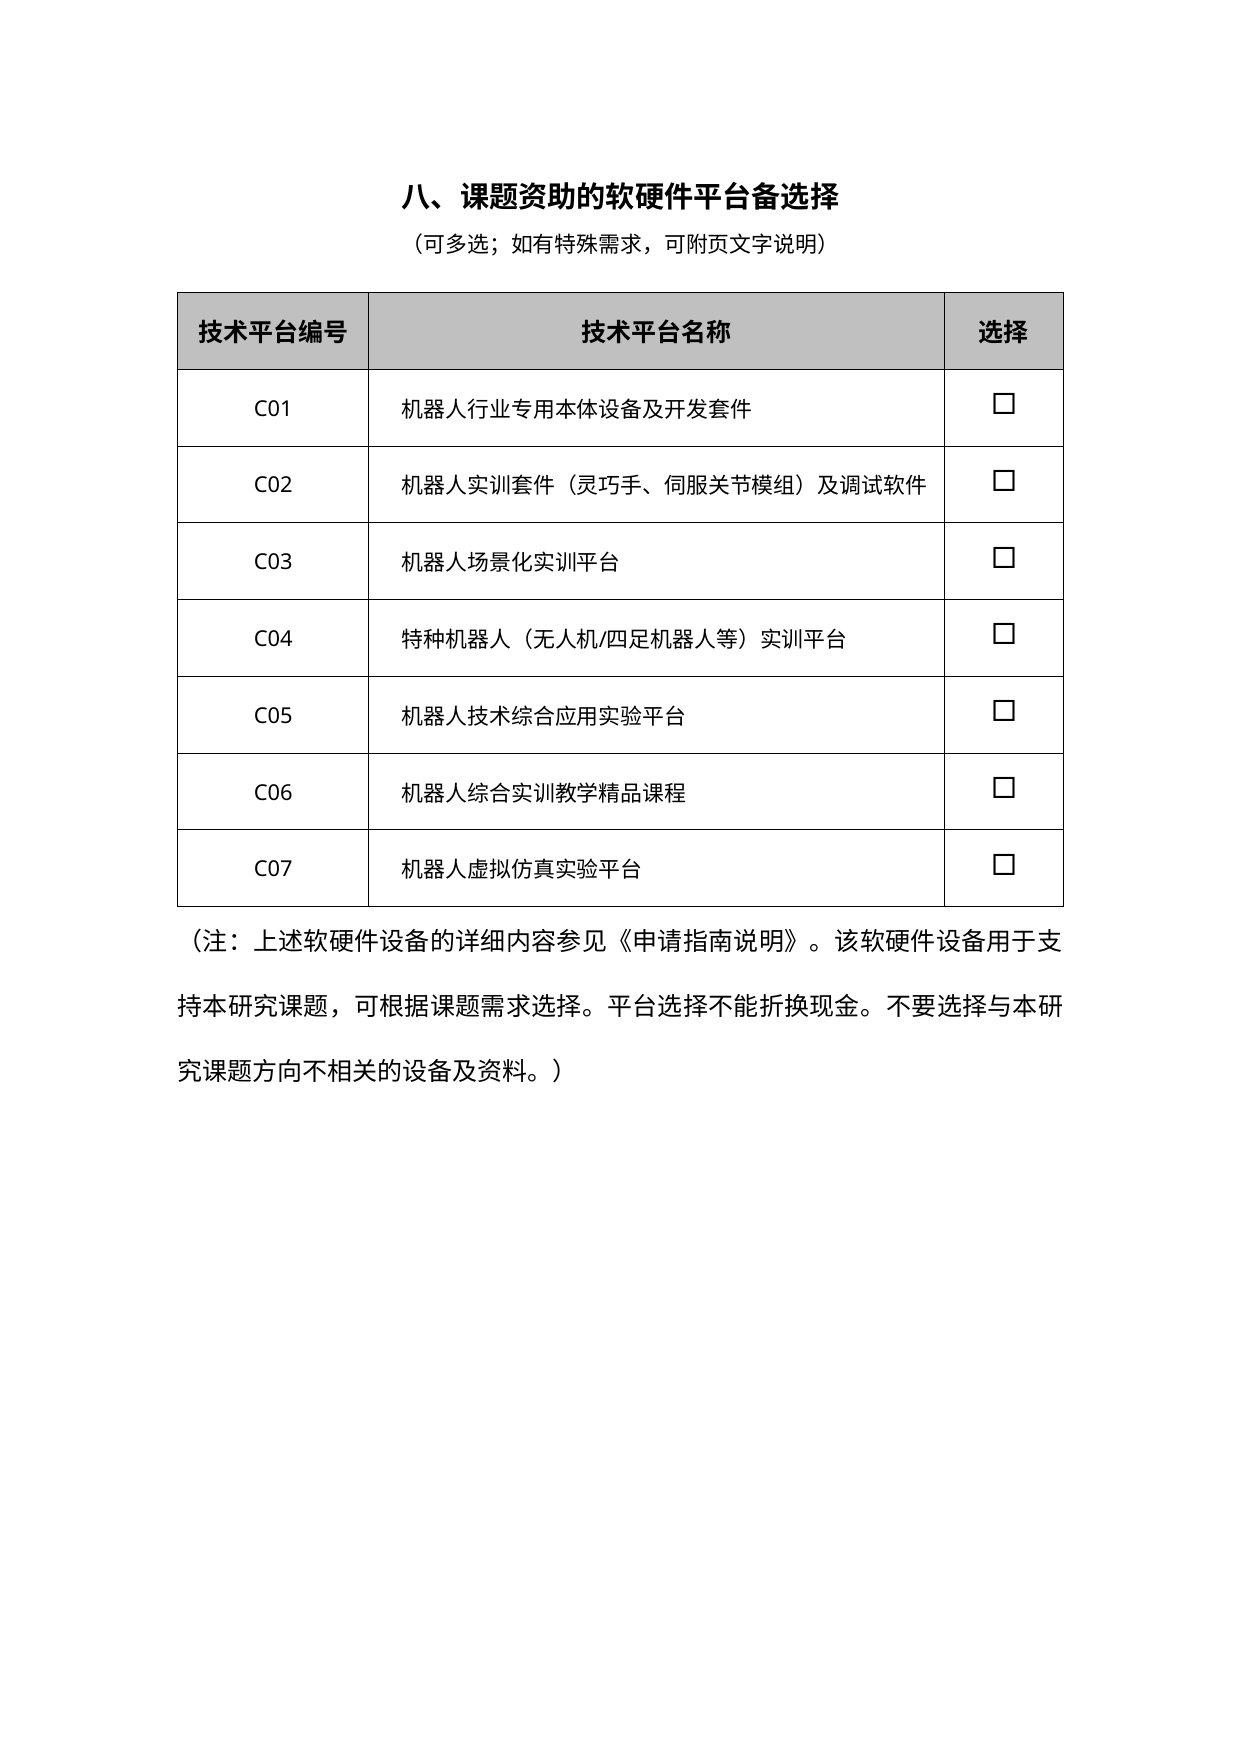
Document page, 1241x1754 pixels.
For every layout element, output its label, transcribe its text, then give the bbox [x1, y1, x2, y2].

table_cell [945, 523, 1063, 599]
table_cell C01 [178, 370, 368, 446]
table_cell 机器人综合实训教学精品课程 [369, 754, 944, 829]
table_cell 机器人技术综合应用实验平台 [369, 677, 944, 753]
table_cell 机器人虚拟仿真实验平台 [369, 830, 944, 906]
text 八、课题资助的软硬件平台备选择 [177, 162, 1063, 227]
table_header 技术平台名称 [369, 293, 944, 369]
table_cell [945, 447, 1063, 522]
table_cell C02 [178, 447, 368, 522]
table_cell 特种机器人（无人机/四足机器人等）实训平台 [369, 600, 944, 676]
table_cell [945, 754, 1063, 829]
text （可多选；如有特殊需求，可附页文字说明） [177, 227, 1063, 259]
table_cell C05 [178, 677, 368, 753]
text （注：上述软硬件设备的详细内容参见《申请指南说明》。该软硬件设备用于支持本研究课题，可根据课题需求选择。平台选择不能折换现金。不要选择与本研究课题方向不相关的设备及资料。）九、课题负责人承诺书 [177, 907, 1063, 1102]
table_cell C04 [178, 600, 368, 676]
table_cell C07 [178, 830, 368, 906]
table_cell [945, 677, 1063, 753]
table_header 选择 [945, 293, 1063, 369]
table_cell [945, 370, 1063, 446]
table_cell 机器人实训套件（灵巧手、伺服关节模组）及调试软件 [369, 447, 944, 522]
table_cell 机器人场景化实训平台 [369, 523, 944, 599]
table_cell [945, 830, 1063, 906]
table_cell 机器人行业专用本体设备及开发套件 [369, 370, 944, 446]
table_cell [945, 600, 1063, 676]
table_cell C06 [178, 754, 368, 829]
table_cell C03 [178, 523, 368, 599]
table_header 技术平台编号 [178, 293, 368, 369]
